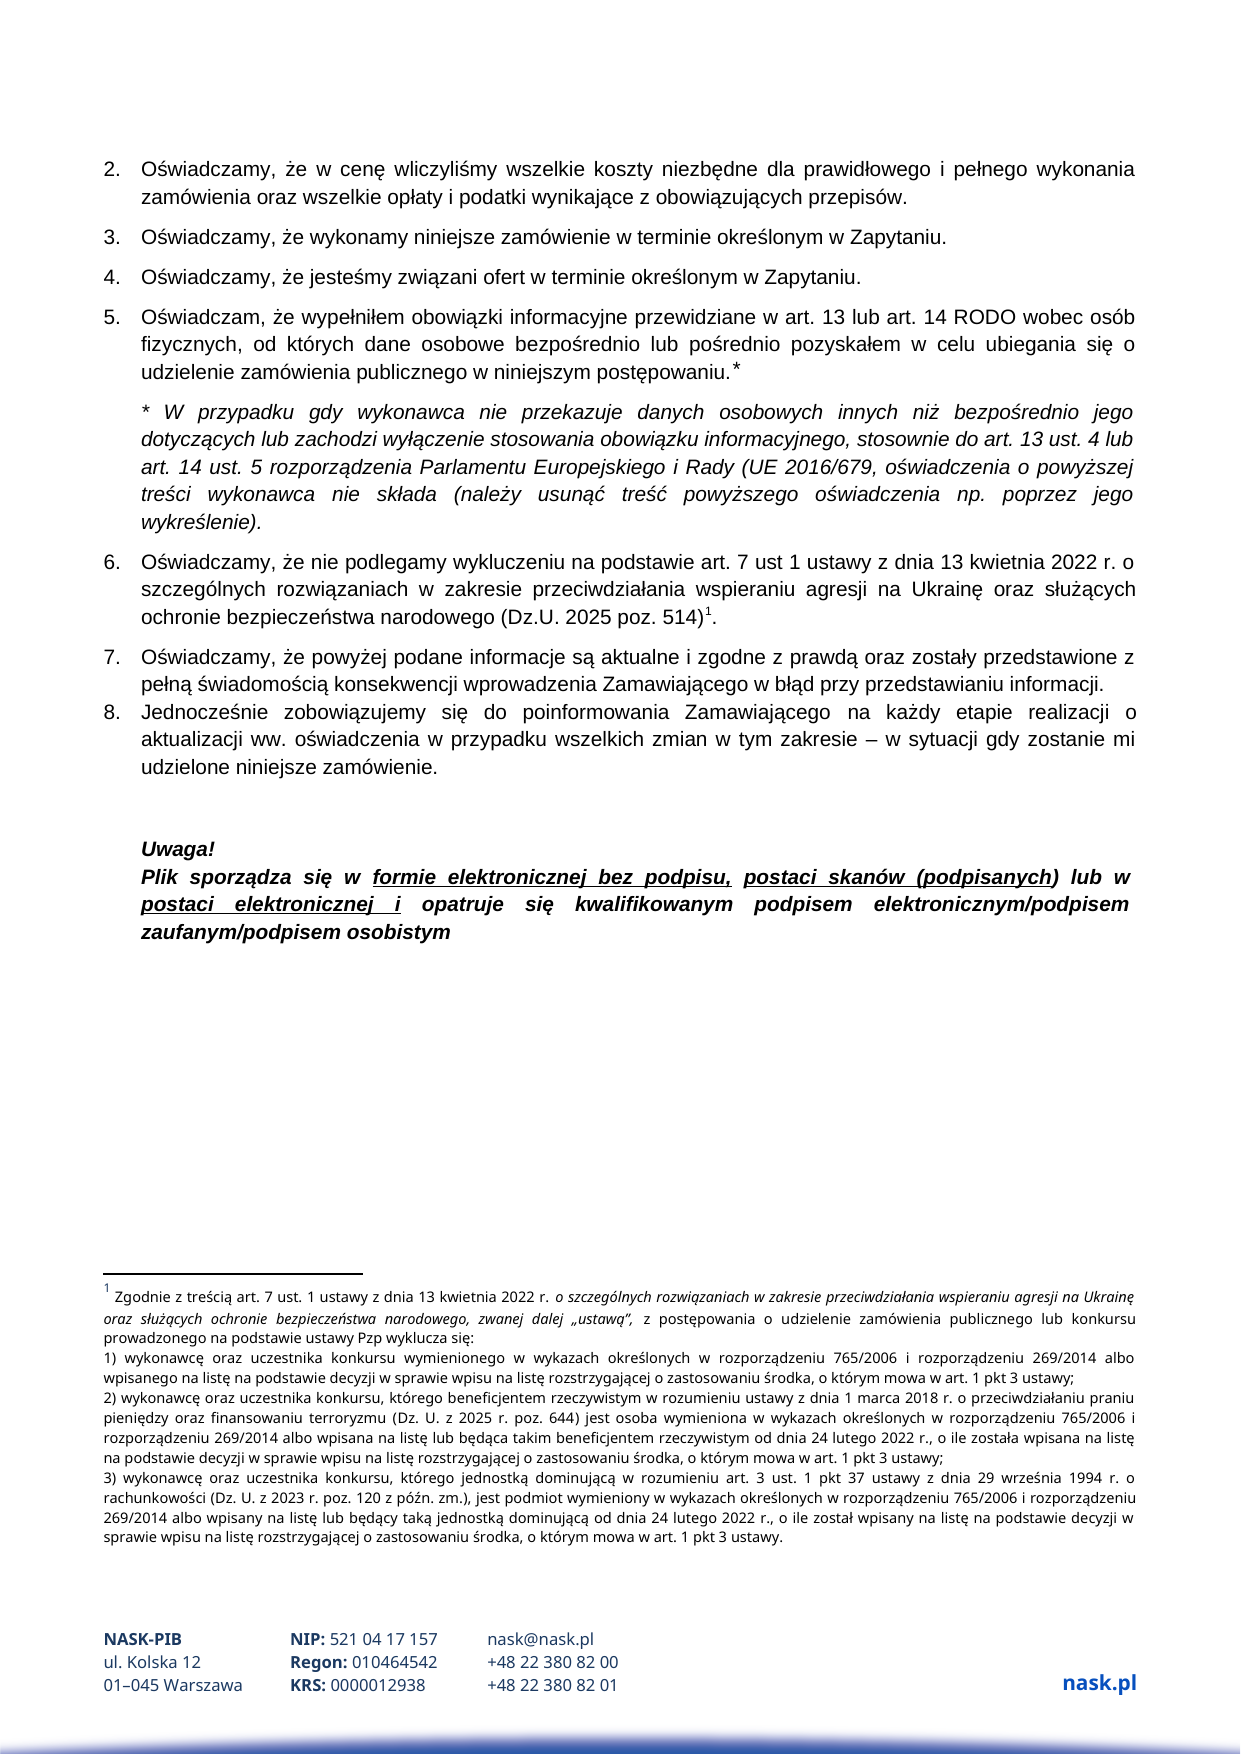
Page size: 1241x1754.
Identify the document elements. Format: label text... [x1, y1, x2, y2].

list Oświadczamy, że w cenę wliczyliśmy wszelkie koszty niezbędne dla prawidłowego i pełnego wykonania zamówienia oraz wszelkie opłaty i podatki wynikające z obowiązujących przepisów. [103, 157, 1137, 208]
picture [0, 0, 1241, 1754]
list Oświadczamy, że powyżej podane informacje są aktualne i zgodne z prawdą oraz zostały przedstawione z pełną świadomością konsekwencji wprowadzenia Zamawiającego w błąd przy przedstawianiu informacji. [103, 644, 1137, 696]
list Jednocześnie zobowiązujemy się do poinformowania Zamawiającego na każdy etapie realizacji o aktualizacji ww. oświadczenia w przypadku wszelkich zmian w tym zakresie – w sytuacji gdy zostanie mi udzielone niniejsze zamówienie. [103, 699, 1137, 778]
list Oświadczamy, że nie podlegamy wykluczeniu na podstawie art. 7 ust 1 ustawy z dnia 13 kwietnia 2022 r. o szczególnych rozwiązaniach w zakresie przeciwdziałania wspieraniu agresji na Ukrainę oraz służących ochronie bezpieczeństwa narodowego (Dz.U. 2025 poz. 514). [103, 549, 1137, 628]
list Oświadczamy, że jesteśmy związani ofert w terminie określonym w Zapytaniu. [103, 264, 1137, 288]
text Plik sporządza się w formie elektronicznej bez podpisu, postaci skanów (podpisanych) lub w postaci elektronicznej i opatruje się kwalifikowanym podpisem elektronicznym/podpisem zaufanym/podpisem osobistym [141, 864, 1132, 943]
text Uwaga! [141, 837, 1137, 861]
list Oświadczamy, że wykonamy niniejsze zamówienie w terminie określonym w Zapytaniu. [103, 224, 1137, 248]
list Oświadczam, że wypełniłem obowiązki informacyjne przewidziane w art. 13 lub art. 14 RODO wobec osób fizycznych, od których dane osobowe bezpośrednio lub pośrednio pozyskałem w celu ubiegania się o udzielenie zamówienia publicznego w niniejszym postępowaniu. ⃰ [103, 304, 1137, 383]
text * W przypadku gdy wykonawca nie przekazuje danych osobowych innych niż bezpośrednio jego dotyczących lub zachodzi wyłączenie stosowania obowiązku informacyjnego, stosownie do art. 13 ust. 4 lub art. 14 ust. 5 rozporządzenia Parlamentu Europejskiego i Rady (UE 2016/679, oświadczenia o powyższej treści wykonawca nie składa (należy usunąć treść powyższego oświadczenia np. poprzez jego wykreślenie). [141, 399, 1137, 533]
